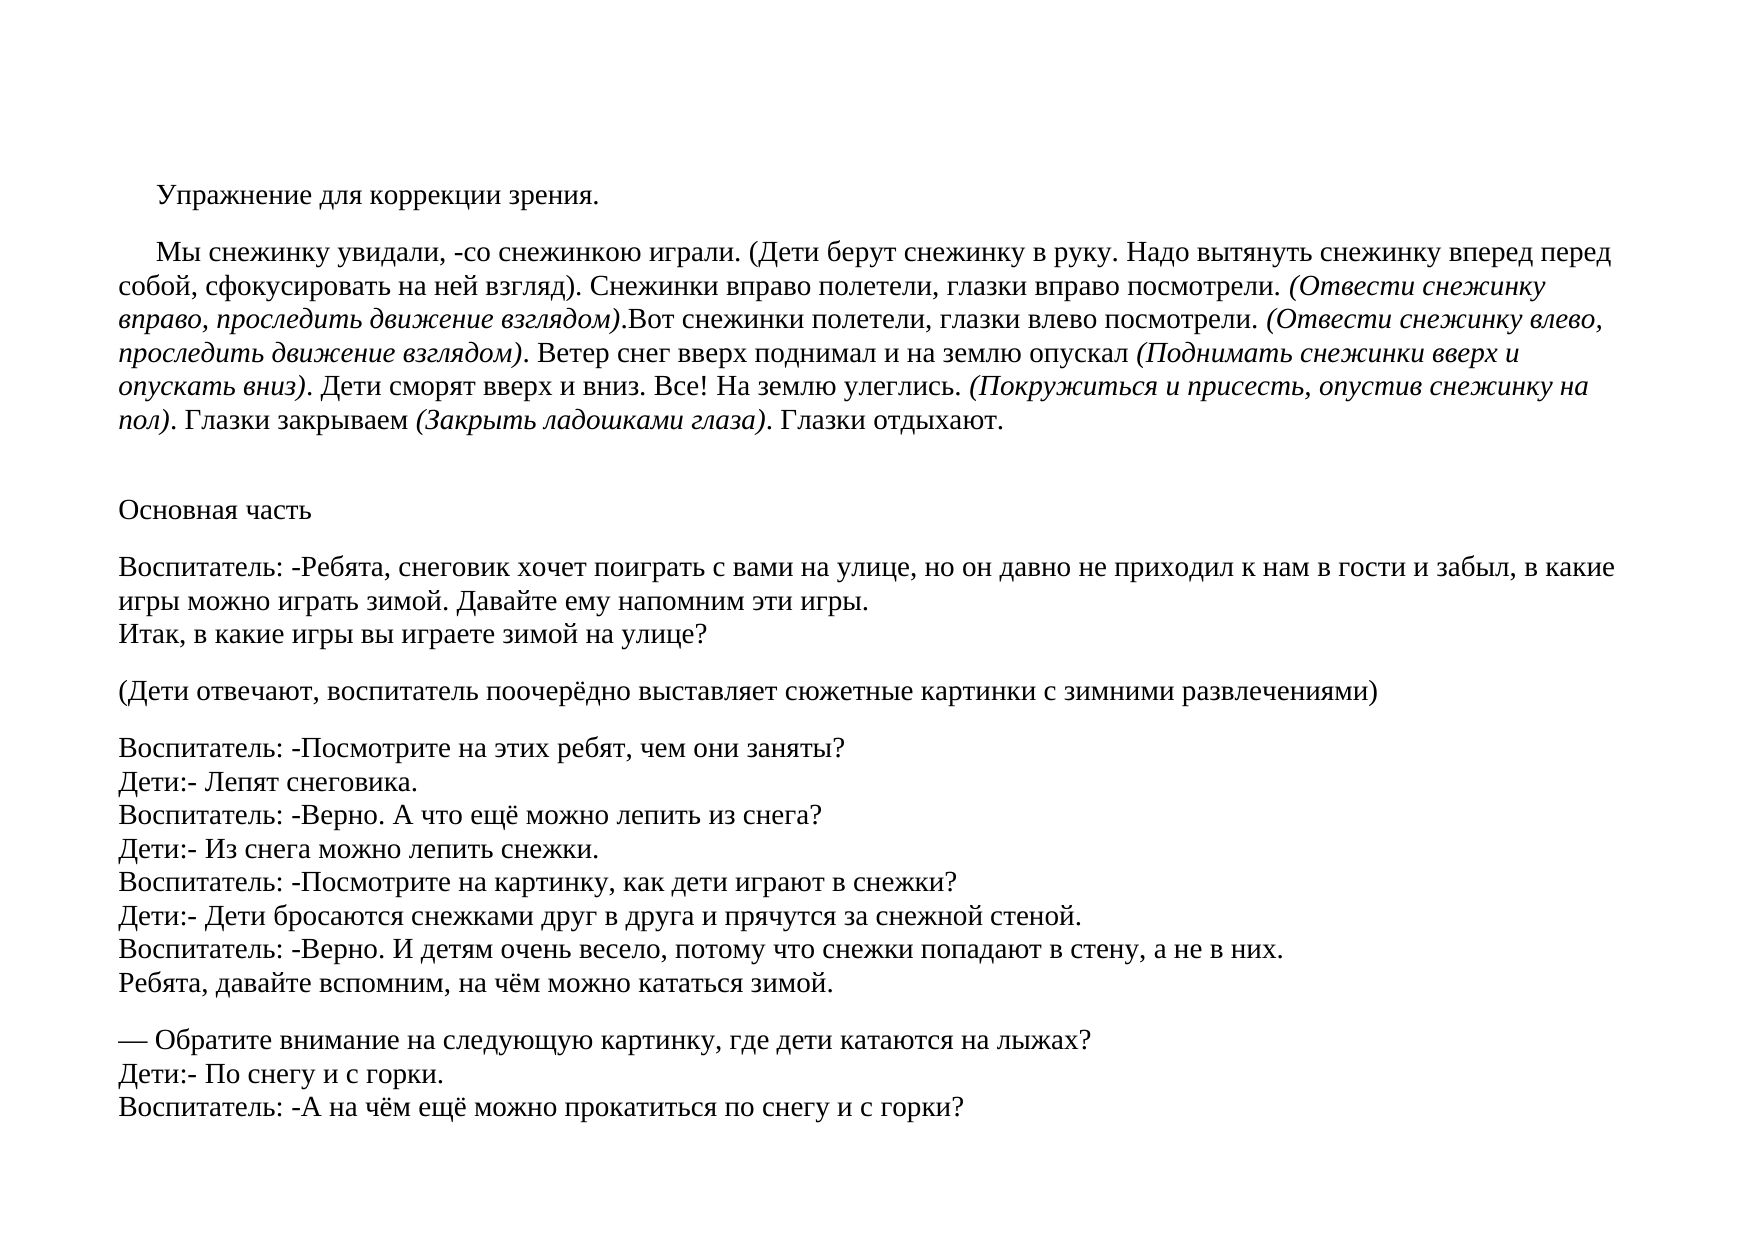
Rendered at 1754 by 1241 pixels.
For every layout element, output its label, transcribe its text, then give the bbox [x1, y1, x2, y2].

text Воспитатель: -Верно. И детям очень весело, потому что снежки попадают в стену, а не в них. [118, 932, 1636, 965]
text Воспитатель: -Посмотрите на этих ребят, чем они заняты? [118, 730, 1636, 764]
text Мы снежинку увидали, -со снежинкою играли. (Дети берут снежинку в руку. Надо вытянуть снежинку вперед перед собой, сфокусировать на ней взгляд). Снежинки вправо полетели, глазки вправо посмотрели. (Отвести снежинку вправо, проследить движение взглядом).Вот снежинки полетели, глазки влево посмотрели. (Отвести снежинку влево, проследить движение взглядом). Ветер снег вверх поднимал и на землю опускал (Поднимать снежинки вверх и опускать вниз). Дети сморят вверх и вниз. Все! На землю улеглись. (Покружиться и присесть, опустив снежинку на пол). Глазки закрываем (Закрыть ладошками глаза). Глазки отдыхают. [118, 234, 1636, 435]
text Дети:- Из снега можно лепить снежки. [118, 831, 1636, 864]
text Дети:- Лепят снеговика. [118, 764, 1636, 797]
text Воспитатель: -Ребята, снеговик хочет поиграть с вами на улице, но он давно не приходил к нам в гости и забыл, в какие игры можно играть зимой. Давайте ему напомним эти игры. [118, 549, 1636, 616]
text Итак, в какие игры вы играете зимой на улице? [118, 616, 1636, 650]
text Ребята, давайте вспомним, на чём можно кататься зимой. [118, 965, 1636, 999]
text Воспитатель: -Верно. А что ещё можно лепить из снега? [118, 797, 1636, 831]
text Воспитатель: -А на чём ещё можно прокатиться по снегу и с горки? [118, 1089, 1636, 1123]
text Дети:- Дети бросаются снежками друг в друга и прячутся за снежной стеной. [118, 898, 1636, 932]
text Дети:- По снегу и с горки. [118, 1056, 1636, 1089]
text Воспитатель: -Посмотрите на картинку, как дети играют в снежки? [118, 864, 1636, 898]
text Упражнение для коррекции зрения. [118, 177, 1636, 211]
text (Дети отвечают, воспитатель поочерёдно выставляет сюжетные картинки с зимними развлечениями) [118, 673, 1636, 707]
text — Обратите внимание на следующую картинку, где дети катаются на лыжах? [118, 1022, 1636, 1056]
text Основная часть [118, 492, 1636, 526]
